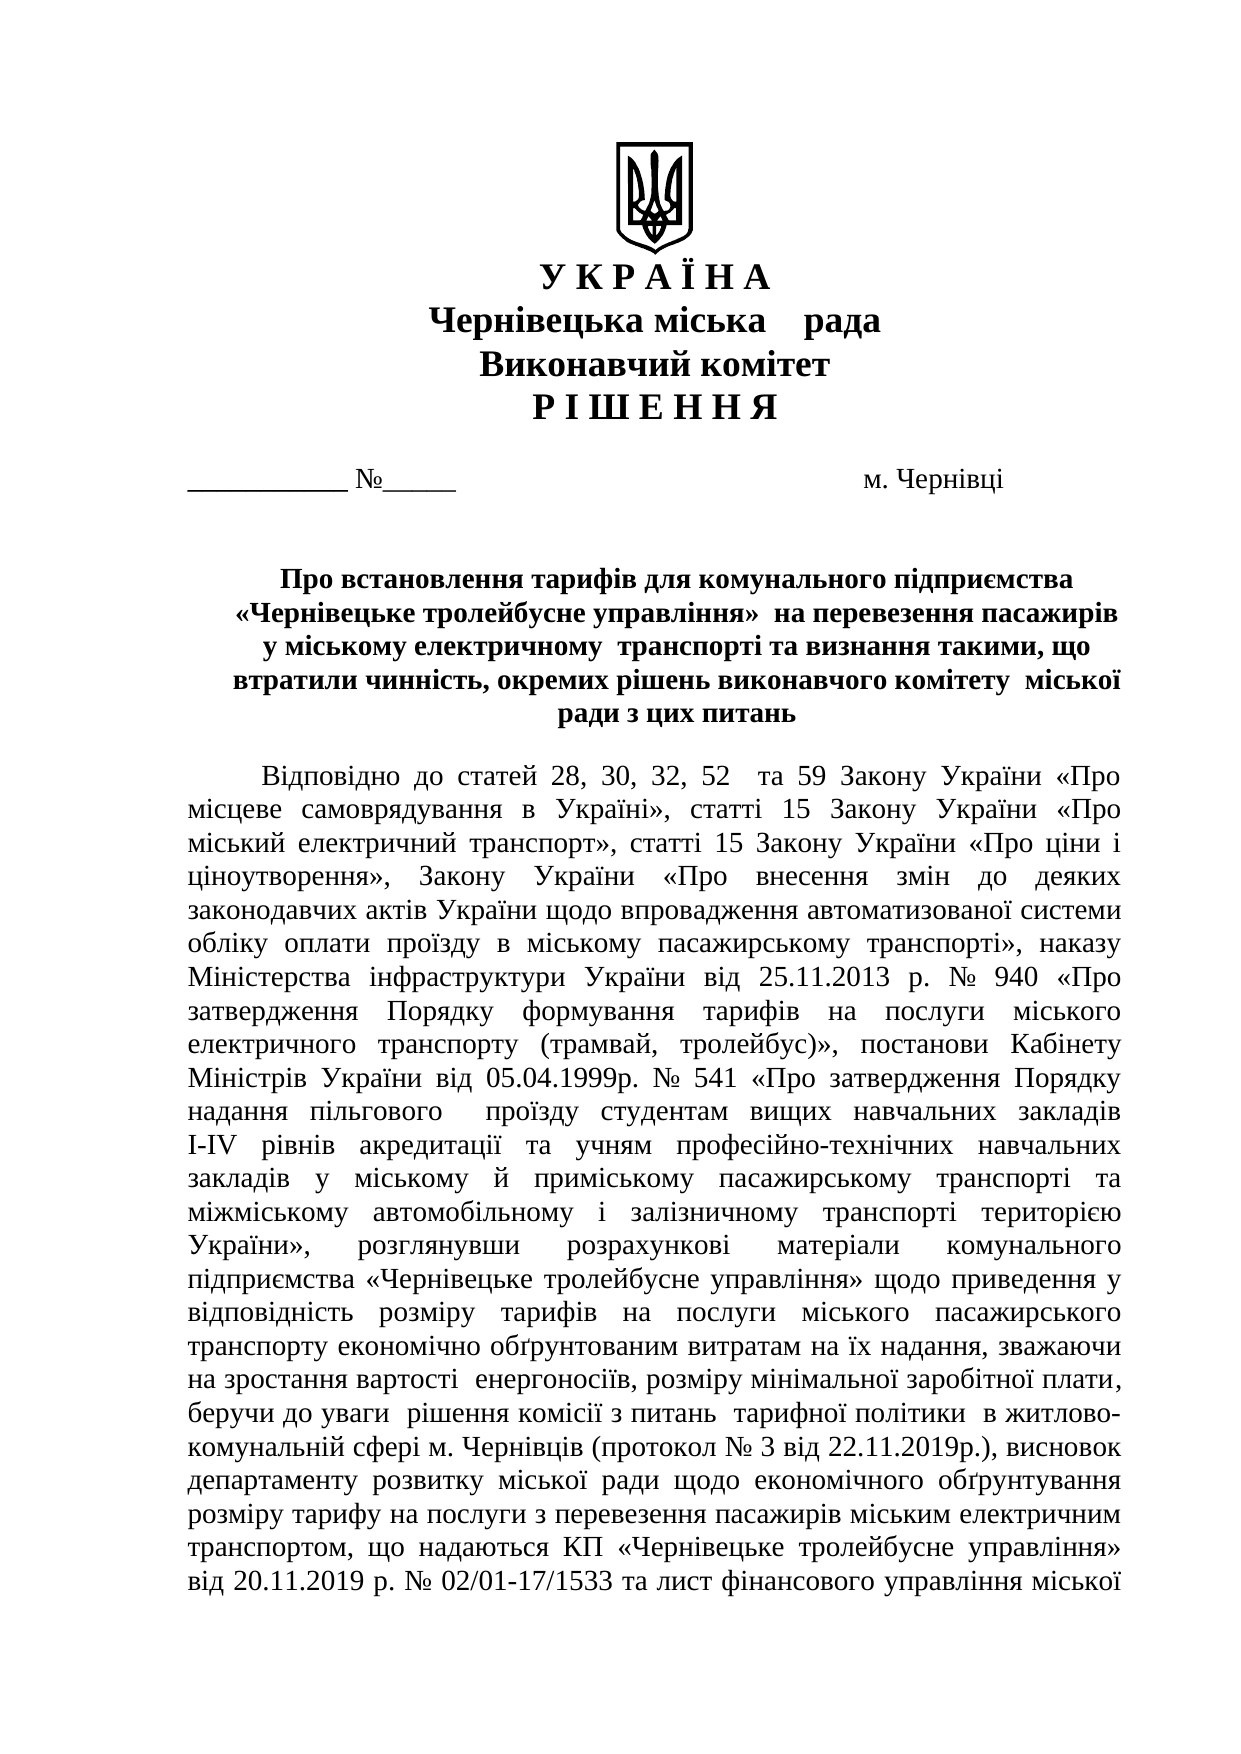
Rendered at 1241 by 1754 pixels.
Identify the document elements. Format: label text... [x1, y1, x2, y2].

text ___________ №_____ м. Чернівці [187, 461, 1122, 494]
text У К Р А Ї Н А [187, 255, 1122, 298]
text Р І Ш Е Н Н Я [187, 384, 1122, 427]
text Виконавчий комітет [187, 341, 1122, 384]
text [187, 758, 1122, 1596]
list Про встановлення тарифів для комунального підприємства «Чернівецьке тролейбусне управління» на перевезення пасажирів у міському електричному транспорті та визнання такими, що втратили чинність, окремих рішень виконавчого комітету міської ради з цих питань [232, 561, 1122, 729]
text Чернівецька міська рада [187, 298, 1122, 341]
